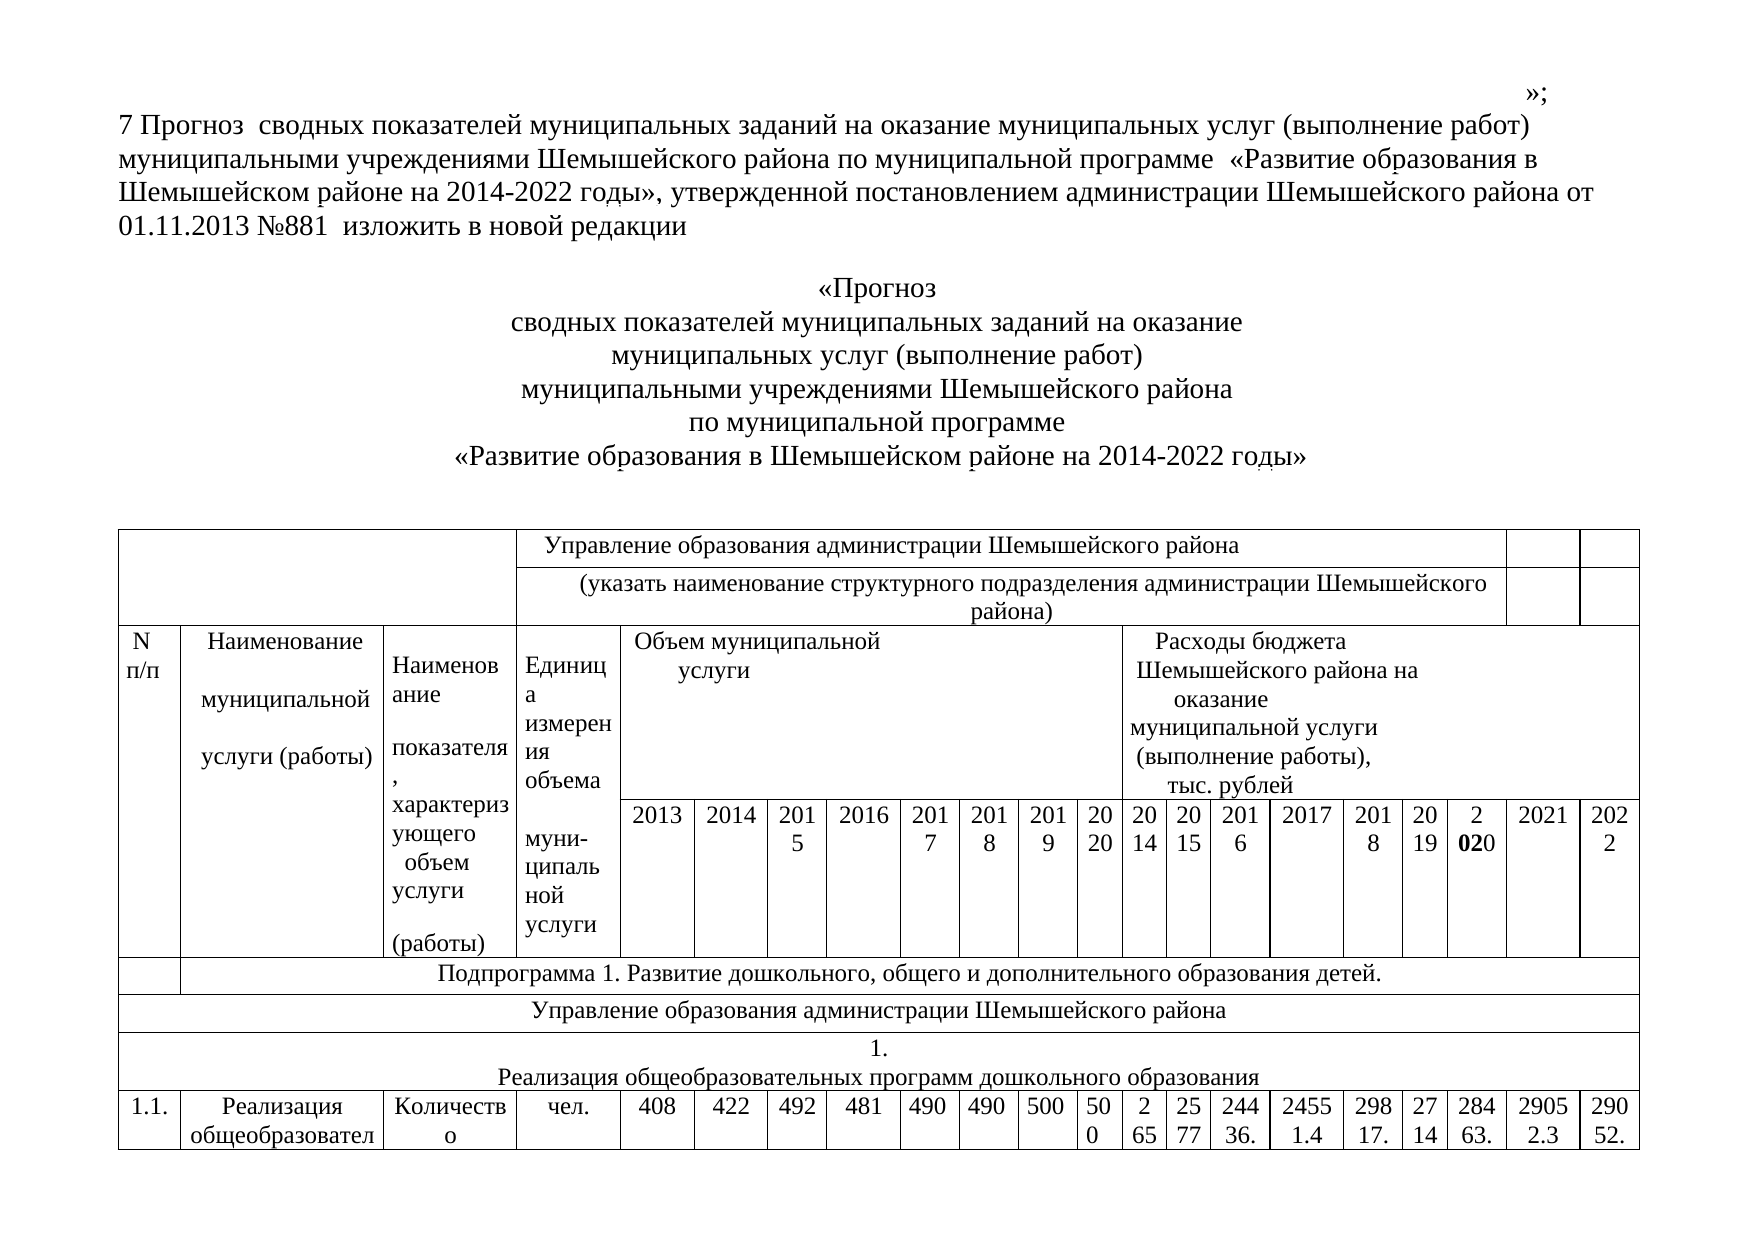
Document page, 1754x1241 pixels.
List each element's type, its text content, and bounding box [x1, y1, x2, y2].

table_cell 2017 [901, 800, 959, 957]
table_cell [1581, 568, 1639, 625]
table_cell 2016 [827, 800, 900, 957]
text по муниципальной программе [118, 404, 1636, 438]
table_cell Объем муниципальной услуги [621, 626, 1122, 799]
table_header Управление образования администрации Шемышейского района [517, 530, 1506, 567]
table_cell 24551.4 [1271, 1091, 1343, 1149]
table_cell Управление образования администрации Шемышейского района [119, 995, 1639, 1032]
table_header [1507, 530, 1579, 567]
table_cell 29052.3 [1581, 1091, 1639, 1149]
table_cell 490 [960, 1091, 1018, 1149]
table_cell Расходы бюджета Шемышейского района на оказание муниципальной услуги (выполнение работы), тыс. рублей [1123, 626, 1639, 799]
table_cell 500 [1078, 1091, 1122, 1149]
table_cell 28463.1 [1448, 1091, 1506, 1149]
table_cell 27145.1 [1403, 1091, 1447, 1149]
table_cell 2021 [1507, 800, 1579, 957]
table_cell 2014 [695, 800, 767, 957]
table_cell 1.1. [119, 1091, 180, 1149]
table_header [119, 530, 516, 625]
text «Развитие образования в Шемышейском районе на 2014-2022 годы» [118, 438, 1636, 472]
table_cell 2020 [1078, 800, 1122, 957]
table_cell 29817.8 [1344, 1091, 1402, 1149]
table_cell 481 [827, 1091, 900, 1149]
table_cell 2019 [1019, 800, 1077, 957]
table_cell 492 [768, 1091, 826, 1149]
table_cell 2017 [1271, 800, 1343, 957]
table_header [1581, 530, 1639, 567]
text муниципальных услуг (выполнение работ) [118, 337, 1636, 371]
table_cell 2022 [1581, 800, 1639, 957]
table_cell 1. Реализация общеобразовательных программ дошкольного образования [119, 1033, 1639, 1090]
text 7 Прогноз сводных показателей муниципальных заданий на оказание муниципальных услуг (выполнение работ) муниципальными учреждениями Шемышейского района по муниципальной программе «Развитие образования в Шемышейском районе на 2014-2022 годы», утвержденной постановлением администрации Шемышейского района от 01.11.2013 №881 изложить в новой редакции [118, 107, 1636, 242]
table_cell 2013 [621, 800, 694, 957]
table_cell 2020 [1448, 800, 1506, 957]
table_cell 2016 [1211, 800, 1269, 957]
table_cell 29052.3 [1507, 1091, 1579, 1149]
table_cell (указать наименование структурного подразделения администрации Шемышейского района) [517, 568, 1506, 625]
table_cell 25778,2 [1167, 1091, 1210, 1149]
text муниципальными учреждениями Шемышейского района [118, 371, 1636, 404]
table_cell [384, 1091, 516, 1149]
table_cell 422 [695, 1091, 767, 1149]
table_cell 2019 [1403, 800, 1447, 957]
table_cell [119, 958, 180, 994]
table_cell 2018 [1344, 800, 1402, 957]
table_cell 408 [621, 1091, 694, 1149]
table_cell 2015 [768, 800, 826, 957]
text сводных показателей муниципальных заданий на оказание [118, 304, 1636, 337]
table_cell 2018 [960, 800, 1018, 957]
table_cell Единица измерения объема муни- ципальной услуги [517, 626, 620, 957]
table_cell [1507, 568, 1579, 625]
text «Прогноз [118, 270, 1636, 304]
text »; [118, 74, 1636, 107]
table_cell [181, 1091, 383, 1149]
table_cell 24436.6 [1211, 1091, 1269, 1149]
table_cell Наименование показателя, характеризующего объем услуги (работы) [384, 626, 516, 957]
table_cell чел. [517, 1091, 620, 1149]
table_cell 2014 [1123, 800, 1166, 957]
table_cell 500 [1019, 1091, 1077, 1149]
table_cell 26570.7 [1123, 1091, 1166, 1149]
table_cell 2015 [1167, 800, 1210, 957]
table_cell 490 [901, 1091, 959, 1149]
table_cell N п/п [119, 626, 180, 957]
table_cell Наименование муниципальной услуги (работы) [181, 626, 383, 957]
table_cell Подпрограмма 1. Развитие дошкольного, общего и дополнительного образования детей. [181, 958, 1639, 994]
